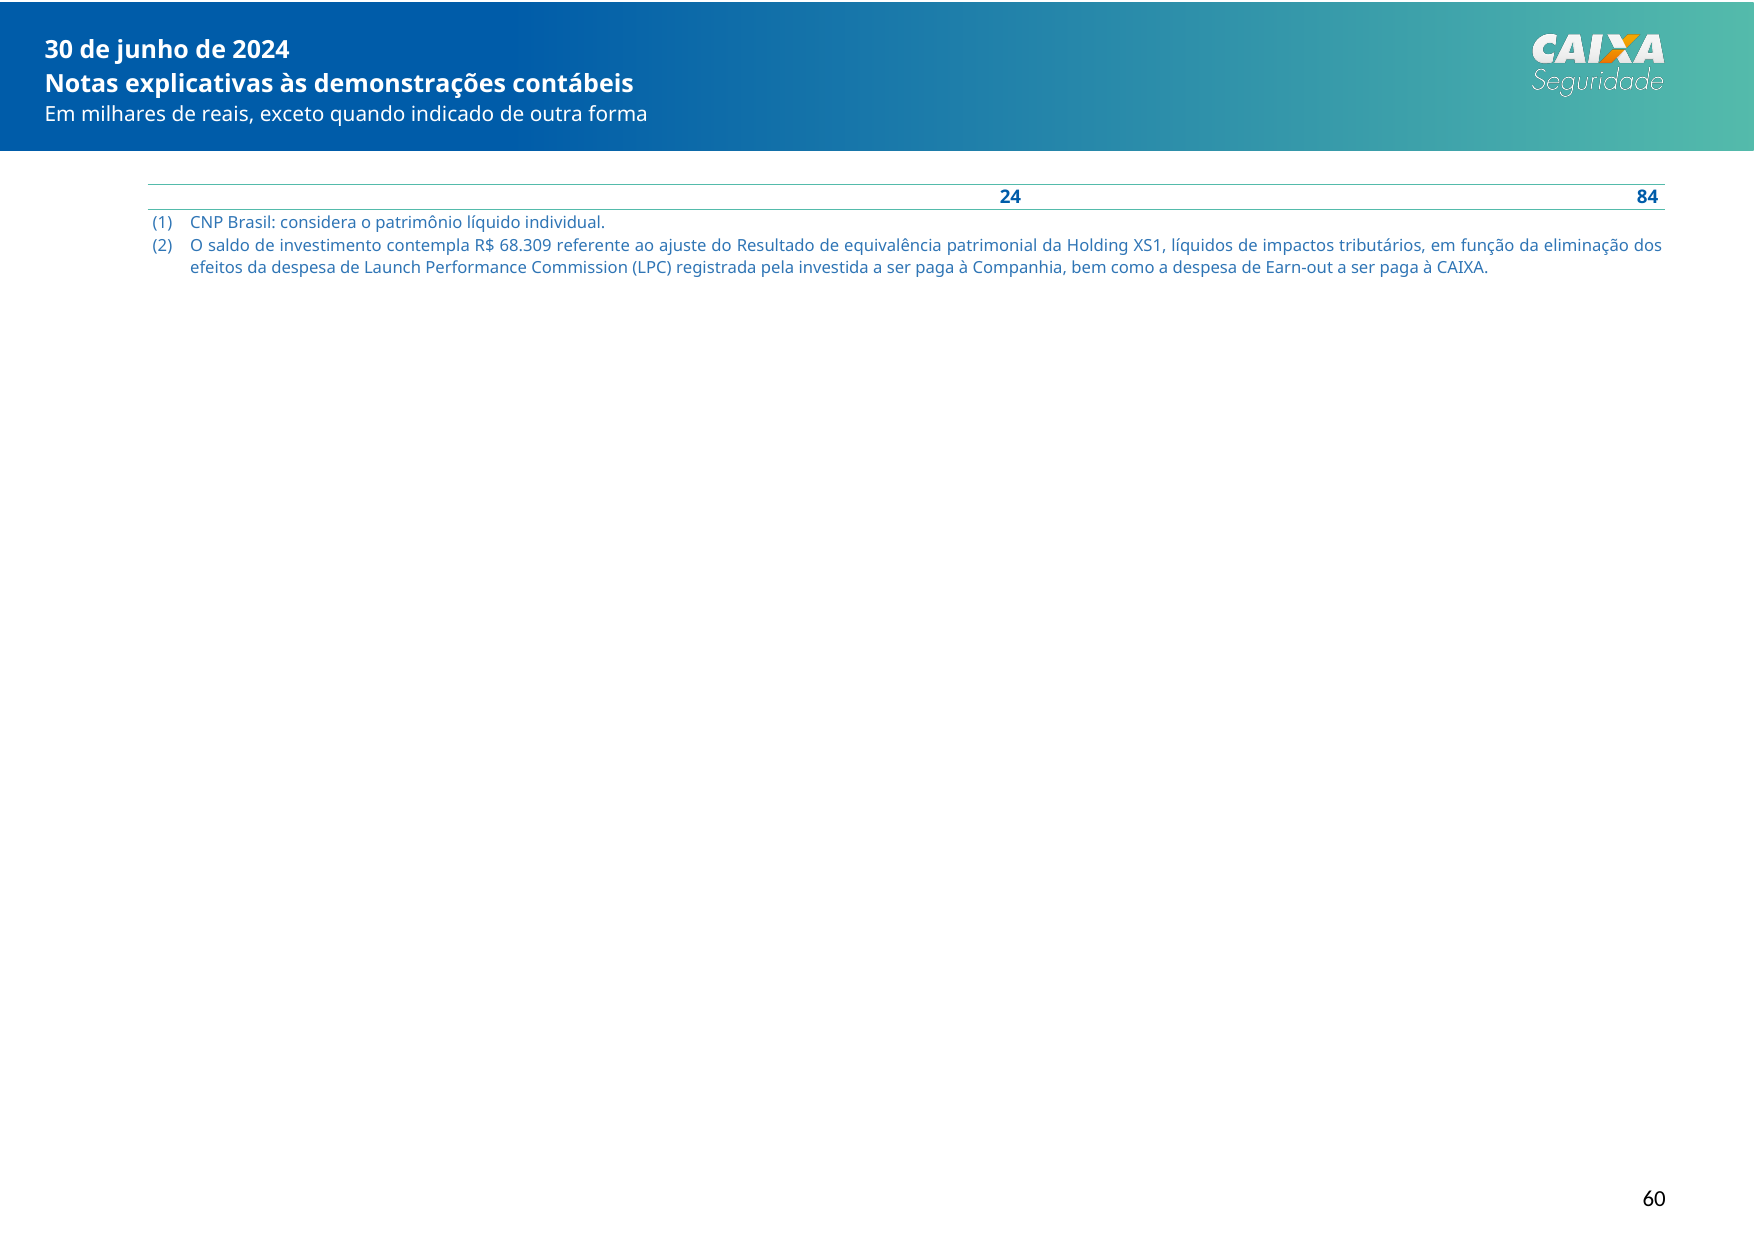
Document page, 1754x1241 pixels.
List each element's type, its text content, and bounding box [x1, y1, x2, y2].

list CNP Brasil: considera o patrimônio líquido individual. [152, 210, 1665, 233]
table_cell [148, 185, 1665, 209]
list O saldo de investimento contempla R$ 68.309 referente ao ajuste do Resultado de equivalência patrimonial da Holding XS1, líquidos de impactos tributários, em função da eliminação dos efeitos da despesa de Launch Performance Commission (LPC) registrada pela investida a ser paga à Companhia, bem como a despesa de Earn-out a ser paga à CAIXA. [152, 233, 1665, 278]
picture [1531, 32, 1666, 98]
